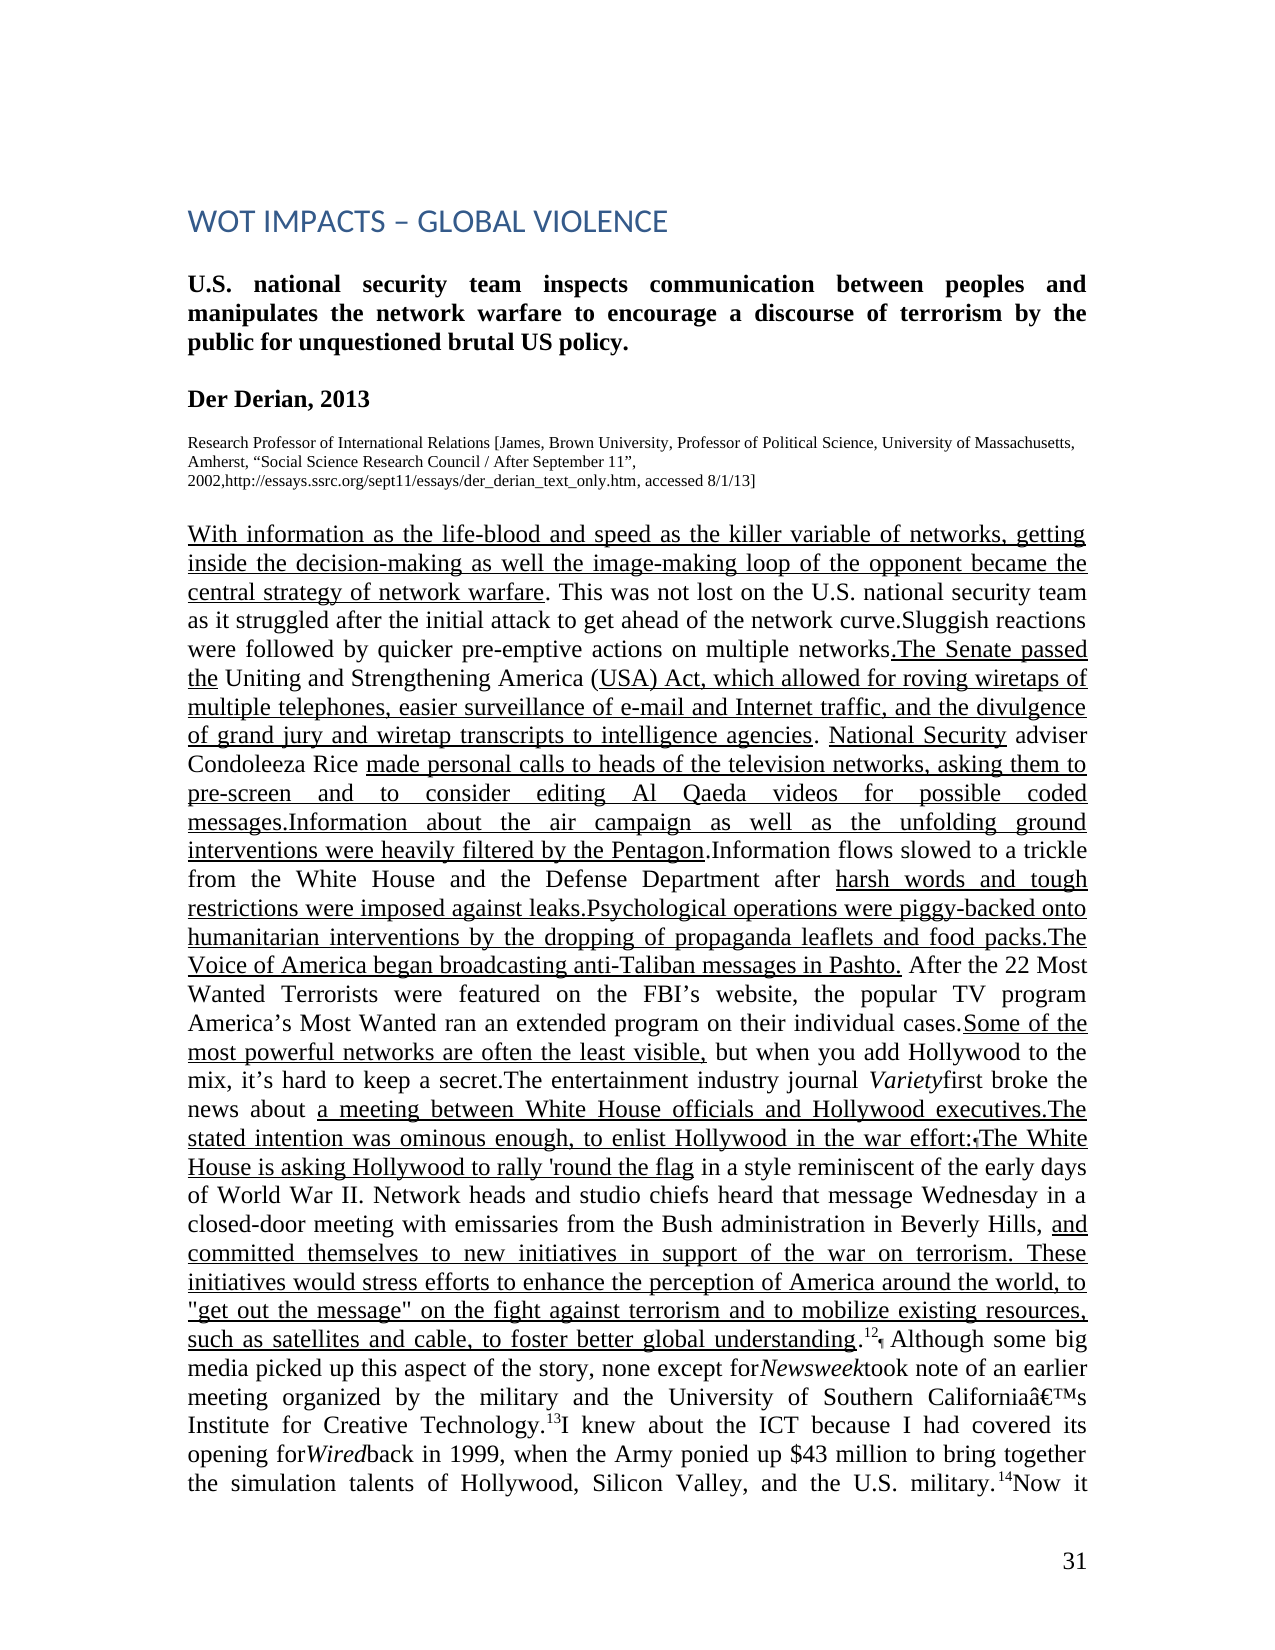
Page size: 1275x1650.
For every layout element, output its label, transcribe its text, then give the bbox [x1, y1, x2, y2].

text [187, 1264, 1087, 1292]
text Der Derian, 2013 [187, 384, 1087, 413]
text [187, 1321, 1087, 1497]
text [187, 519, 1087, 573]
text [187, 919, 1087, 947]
text Research Professor of International Relations [James, Brown University, Professor of Political Science, University of Massachusetts, Amherst, “Social Science Research Council / After September 11”, 2002,http://essays.ssrc.org/sept11/essays/der_derian_text_only.htm, accessed 8/1/13] [187, 432, 1087, 490]
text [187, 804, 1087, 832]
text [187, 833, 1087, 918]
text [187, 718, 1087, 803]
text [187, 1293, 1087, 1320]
subtitle WOT IMPACTS – GLOBAL VIOLENCE [187, 200, 1087, 241]
text U.S. national security team inspects communication between peoples and manipulates the network warfare to encourage a discourse of terrorism by the public for unquestioned brutal US policy. [187, 269, 1087, 356]
